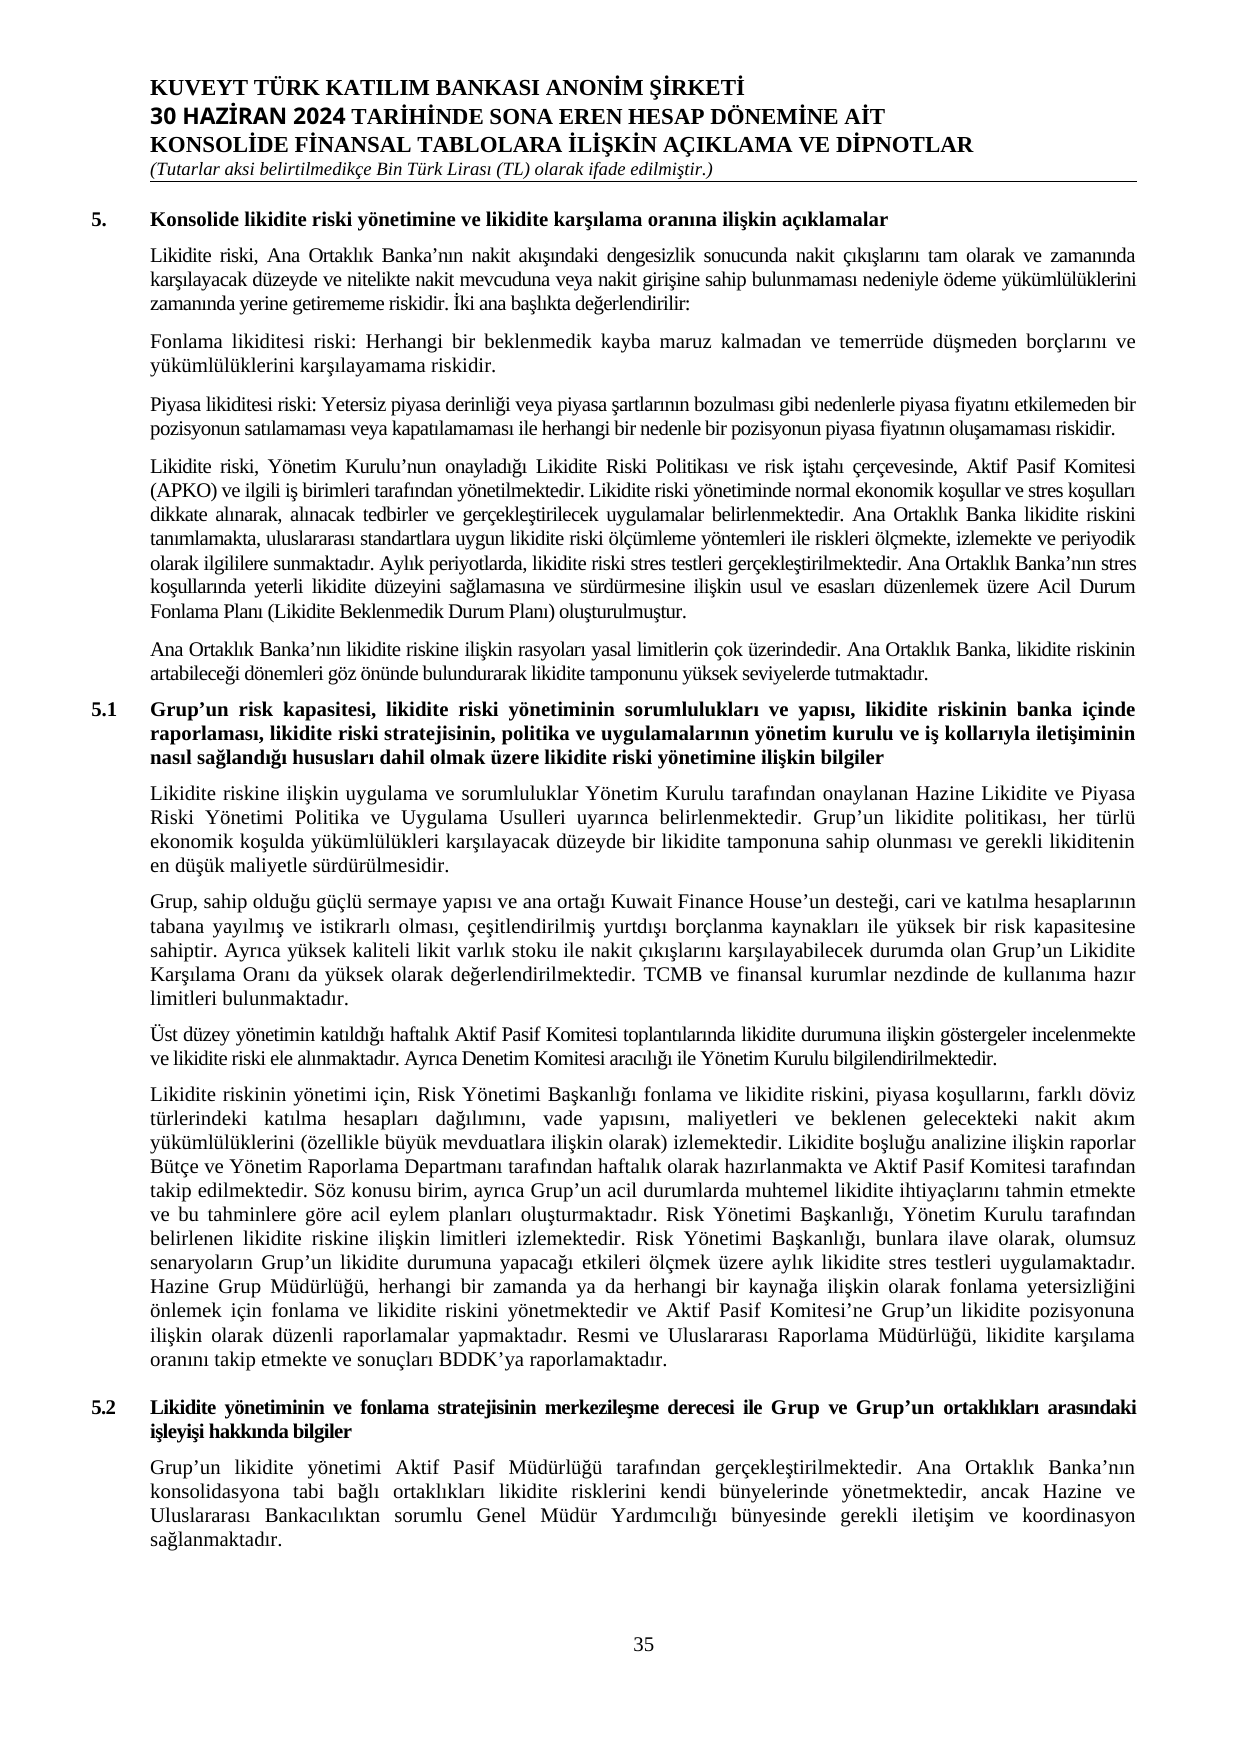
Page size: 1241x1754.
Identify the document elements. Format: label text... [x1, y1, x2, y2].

text Piyasa likiditesi riski: Yetersiz piyasa derinliği veya piyasa şartlarının bozulması gibi nedenlerle piyasa fiyatını etkilemeden bir pozisyonun satılamaması veya kapatılamaması ile herhangi bir nedenle bir pozisyonun piyasa fiyatının oluşamaması riskidir. [150, 377, 1137, 440]
text Ana Ortaklık Banka’nın likidite riskine ilişkin rasyoları yasal limitlerin çok üzerindedir. Ana Ortaklık Banka, likidite riskinin artabileceği dönemleri göz önünde bulundurarak likidite tamponunu yüksek seviyelerde tutmaktadır. [150, 637, 1137, 685]
text 5.1 Grup’un risk kapasitesi, likidite riski yönetiminin sorumlulukları ve yapısı, likidite riskinin banka içinde raporlaması, likidite riski stratejisinin, politika ve uygulamalarının yönetim kurulu ve iş kollarıyla iletişiminin nasıl sağlandığı hususları dahil olmak üzere likidite riski yönetimine ilişkin bilgiler [91, 697, 1137, 769]
text Üst düzey yönetimin katıldığı haftalık Aktif Pasif Komitesi toplantılarında likidite durumuna ilişkin göstergeler incelenmekte ve likidite riski ele alınmaktadır. Ayrıca Denetim Komitesi aracılığı ile Yönetim Kurulu bilgilendirilmektedir. [150, 1022, 1137, 1070]
text Likidite riski, Ana Ortaklık Banka’nın nakit akışındaki dengesizlik sonucunda nakit çıkışlarını tam olarak ve zamanında karşılayacak düzeyde ve nitelikte nakit mevcuduna veya nakit girişine sahip bulunmaması nedeniyle ödeme yükümlülüklerini zamanında yerine getirememe riskidir. İki ana başlıkta değerlendirilir: [150, 243, 1137, 315]
text Grup, sahip olduğu güçlü sermaye yapısı ve ana ortağı Kuwait Finance House’un desteği, cari ve katılma hesaplarının tabana yayılmış ve istikrarlı olması, çeşitlendirilmiş yurtdışı borçlanma kaynakları ile yüksek bir risk kapasitesine sahiptir. Ayrıca yüksek kaliteli likit varlık stoku ile nakit çıkışlarını karşılayabilecek durumda olan Grup’un Likidite Karşılama Oranı da yüksek olarak değerlendirilmektedir. TCMB ve finansal kurumlar nezdinde de kullanıma hazır limitleri bulunmaktadır. [150, 889, 1137, 1010]
text Likidite riskine ilişkin uygulama ve sorumluluklar Yönetim Kurulu tarafından onaylanan Hazine Likidite ve Piyasa Riski Yönetimi Politika ve Uygulama Usulleri uyarınca belirlenmektedir. Grup’un likidite politikası, her türlü ekonomik koşulda yükümlülükleri karşılayacak düzeyde bir likidite tamponuna sahip olunması ve gerekli likiditenin en düşük maliyetle sürdürülmesidir. [150, 781, 1137, 877]
text Likidite riskinin yönetimi için, Risk Yönetimi Başkanlığı fonlama ve likidite riskini, piyasa koşullarını, farklı döviz türlerindeki katılma hesapları dağılımını, vade yapısını, maliyetleri ve beklenen gelecekteki nakit akım yükümlülüklerini (özellikle büyük mevduatlara ilişkin olarak) izlemektedir. Likidite boşluğu analizine ilişkin raporlar Bütçe ve Yönetim Raporlama Departmanı tarafından haftalık olarak hazırlanmakta ve Aktif Pasif Komitesi tarafından takip edilmektedir. Söz konusu birim, ayrıca Grup’un acil durumlarda muhtemel likidite ihtiyaçlarını tahmin etmekte ve bu tahminlere göre acil eylem planları oluşturmaktadır. Risk Yönetimi Başkanlığı, Yönetim Kurulu tarafından belirlenen likidite riskine ilişkin limitleri izlemektedir. Risk Yönetimi Başkanlığı, bunlara ilave olarak, olumsuz senaryoların Grup’un likidite durumuna yapacağı etkileri ölçmek üzere aylık likidite stres testleri uygulamaktadır. Hazine Grup Müdürlüğü, herhangi bir zamanda ya da herhangi bir kaynağa ilişkin olarak fonlama yetersizliğini önlemek için fonlama ve likidite riskini yönetmektedir ve Aktif Pasif Komitesi’ne Grup’un likidite pozisyonuna ilişkin olarak düzenli raporlamalar yapmaktadır. Resmi ve Uluslararası Raporlama Müdürlüğü, likidite karşılama oranını takip etmekte ve sonuçları BDDK’ya raporlamaktadır. [150, 1082, 1137, 1371]
text 5. Konsolide likidite riski yönetimine ve likidite karşılama oranına ilişkin açıklamalar [91, 207, 1137, 231]
text Fonlama likiditesi riski: Herhangi bir beklenmedik kayba maruz kalmadan ve temerrüde düşmeden borçlarını ve yükümlülüklerini karşılayamama riskidir. [150, 315, 1137, 377]
text Likidite riski, Yönetim Kurulu’nun onayladığı Likidite Riski Politikası ve risk iştahı çerçevesinde, Aktif Pasif Komitesi (APKO) ve ilgili iş birimleri tarafından yönetilmektedir. Likidite riski yönetiminde normal ekonomik koşullar ve stres koşulları dikkate alınarak, alınacak tedbirler ve gerçekleştirilecek uygulamalar belirlenmektedir. Ana Ortaklık Banka likidite riskini tanımlamakta, uluslararası standartlara uygun likidite riski ölçümleme yöntemleri ile riskleri ölçmekte, izlemekte ve periyodik olarak ilgililere sunmaktadır. Aylık periyotlarda, likidite riski stres testleri gerçekleştirilmektedir. Ana Ortaklık Banka’nın stres koşullarında yeterli likidite düzeyini sağlamasına ve sürdürmesine ilişkin usul ve esasları düzenlemek üzere Acil Durum Fonlama Planı (Likidite Beklenmedik Durum Planı) oluşturulmuştur. [150, 454, 1137, 623]
text Grup’un likidite yönetimi Aktif Pasif Müdürlüğü tarafından gerçekleştirilmektedir. Ana Ortaklık Banka’nın konsolidasyona tabi bağlı ortaklıkları likidite risklerini kendi bünyelerinde yönetmektedir, ancak Hazine ve Uluslararası Bankacılıktan sorumlu Genel Müdür Yardımcılığı bünyesinde gerekli iletişim ve koordinasyon sağlanmaktadır. [150, 1455, 1137, 1551]
text 5.2 Likidite yönetiminin ve fonlama stratejisinin merkezileşme derecesi ile Grup ve Grup’un ortaklıkları arasındaki işleyişi hakkında bilgiler [91, 1395, 1137, 1443]
